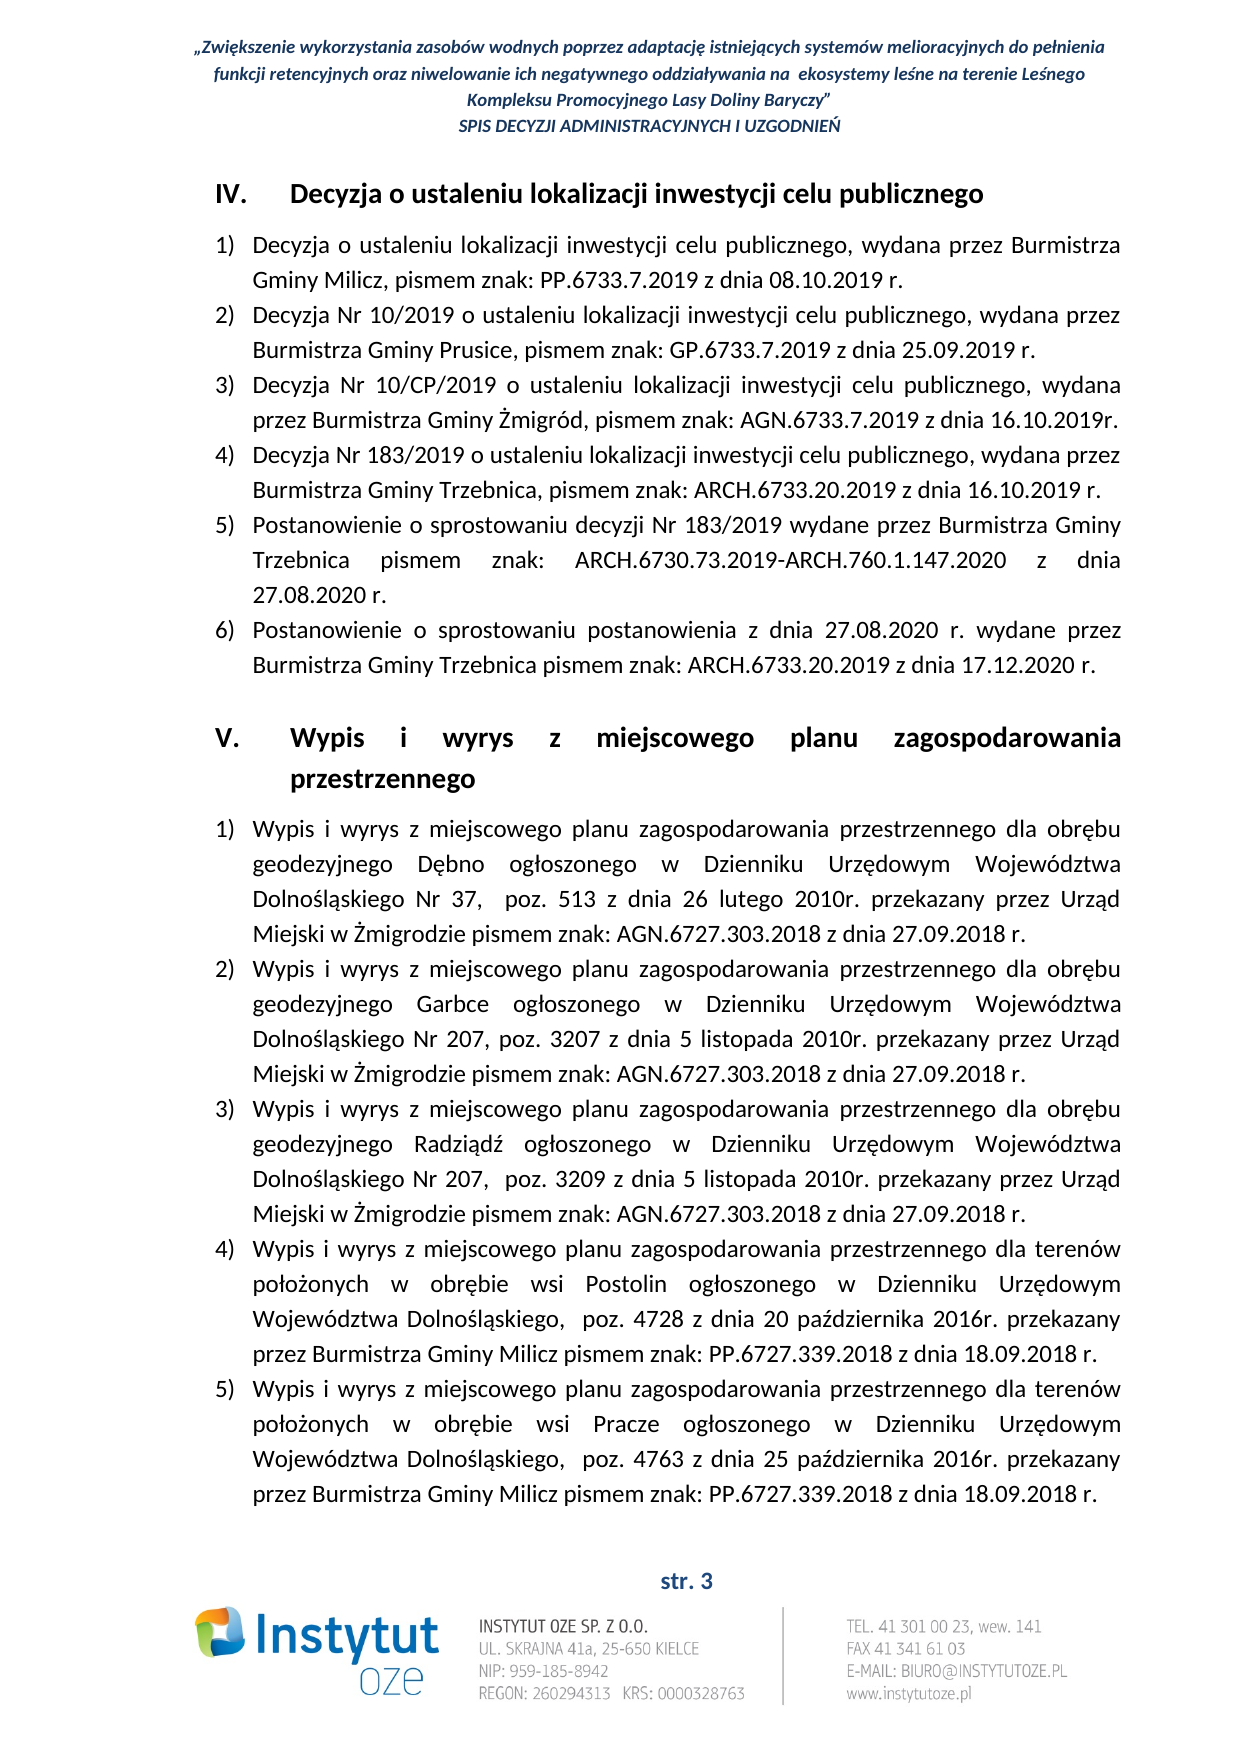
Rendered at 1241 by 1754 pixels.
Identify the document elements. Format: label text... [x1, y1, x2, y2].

list Postanowienie o sprostowaniu postanowienia z dnia 27.08.2020 r. wydane przez Burmistrza Gminy Trzebnica pismem znak: ARCH.6733.20.2019 z dnia 17.12.2020 r. [215, 614, 1122, 679]
list Decyzja Nr 10/2019 o ustaleniu lokalizacji inwestycji celu publicznego, wydana przez Burmistrza Gminy Prusice, pismem znak: GP.6733.7.2019 z dnia 25.09.2019 r. [215, 299, 1122, 364]
list Wypis i wyrys z miejscowego planu zagospodarowania przestrzennego dla terenów położonych w obrębie wsi Postolin ogłoszonego w Dzienniku Urzędowym Województwa Dolnośląskiego, poz. 4728 z dnia 20 października 2016r. przekazany przez Burmistrza Gminy Milicz pismem znak: PP.6727.339.2018 z dnia 18.09.2018 r. [215, 1233, 1122, 1369]
picture [192, 1600, 1108, 1715]
list Wypis i wyrys z miejscowego planu zagospodarowania przestrzennego dla terenów położonych w obrębie wsi Pracze ogłoszonego w Dzienniku Urzędowym Województwa Dolnośląskiego, poz. 4763 z dnia 25 października 2016r. przekazany przez Burmistrza Gminy Milicz pismem znak: PP.6727.339.2018 z dnia 18.09.2018 r. [215, 1373, 1122, 1509]
list Decyzja Nr 10/CP/2019 o ustaleniu lokalizacji inwestycji celu publicznego, wydana przez Burmistrza Gminy Żmigród, pismem znak: AGN.6733.7.2019 z dnia 16.10.2019r. [215, 369, 1122, 434]
list Wypis i wyrys z miejscowego planu zagospodarowania przestrzennego dla obrębu geodezyjnego Radziądź ogłoszonego w Dzienniku Urzędowym Województwa Dolnośląskiego Nr 207, poz. 3209 z dnia 5 listopada 2010r. przekazany przez Urząd Miejski w Żmigrodzie pismem znak: AGN.6727.303.2018 z dnia 27.09.2018 r. [215, 1093, 1122, 1229]
list Postanowienie o sprostowaniu decyzji Nr 183/2019 wydane przez Burmistrza Gminy Trzebnica pismem znak: ARCH.6730.73.2019-ARCH.760.1.147.2020 z dnia 27.08.2020 r. [215, 509, 1122, 609]
list Wypis i wyrys z miejscowego planu zagospodarowania przestrzennego dla obrębu geodezyjnego Garbce ogłoszonego w Dzienniku Urzędowym Województwa Dolnośląskiego Nr 207, poz. 3207 z dnia 5 listopada 2010r. przekazany przez Urząd Miejski w Żmigrodzie pismem znak: AGN.6727.303.2018 z dnia 27.09.2018 r. [215, 953, 1122, 1089]
list Decyzja o ustaleniu lokalizacji inwestycji celu publicznego, wydana przez Burmistrza Gminy Milicz, pismem znak: PP.6733.7.2019 z dnia 08.10.2019 r. [215, 229, 1122, 294]
list Decyzja Nr 183/2019 o ustaleniu lokalizacji inwestycji celu publicznego, wydana przez Burmistrza Gminy Trzebnica, pismem znak: ARCH.6733.20.2019 z dnia 16.10.2019 r. [215, 439, 1122, 504]
list Wypis i wyrys z miejscowego planu zagospodarowania przestrzennego [215, 719, 1122, 796]
list Decyzja o ustaleniu lokalizacji inwestycji celu publicznego [215, 176, 1122, 211]
list Wypis i wyrys z miejscowego planu zagospodarowania przestrzennego dla obrębu geodezyjnego Dębno ogłoszonego w Dzienniku Urzędowym Województwa Dolnośląskiego Nr 37, poz. 513 z dnia 26 lutego 2010r. przekazany przez Urząd Miejski w Żmigrodzie pismem znak: AGN.6727.303.2018 z dnia 27.09.2018 r. [215, 813, 1122, 949]
